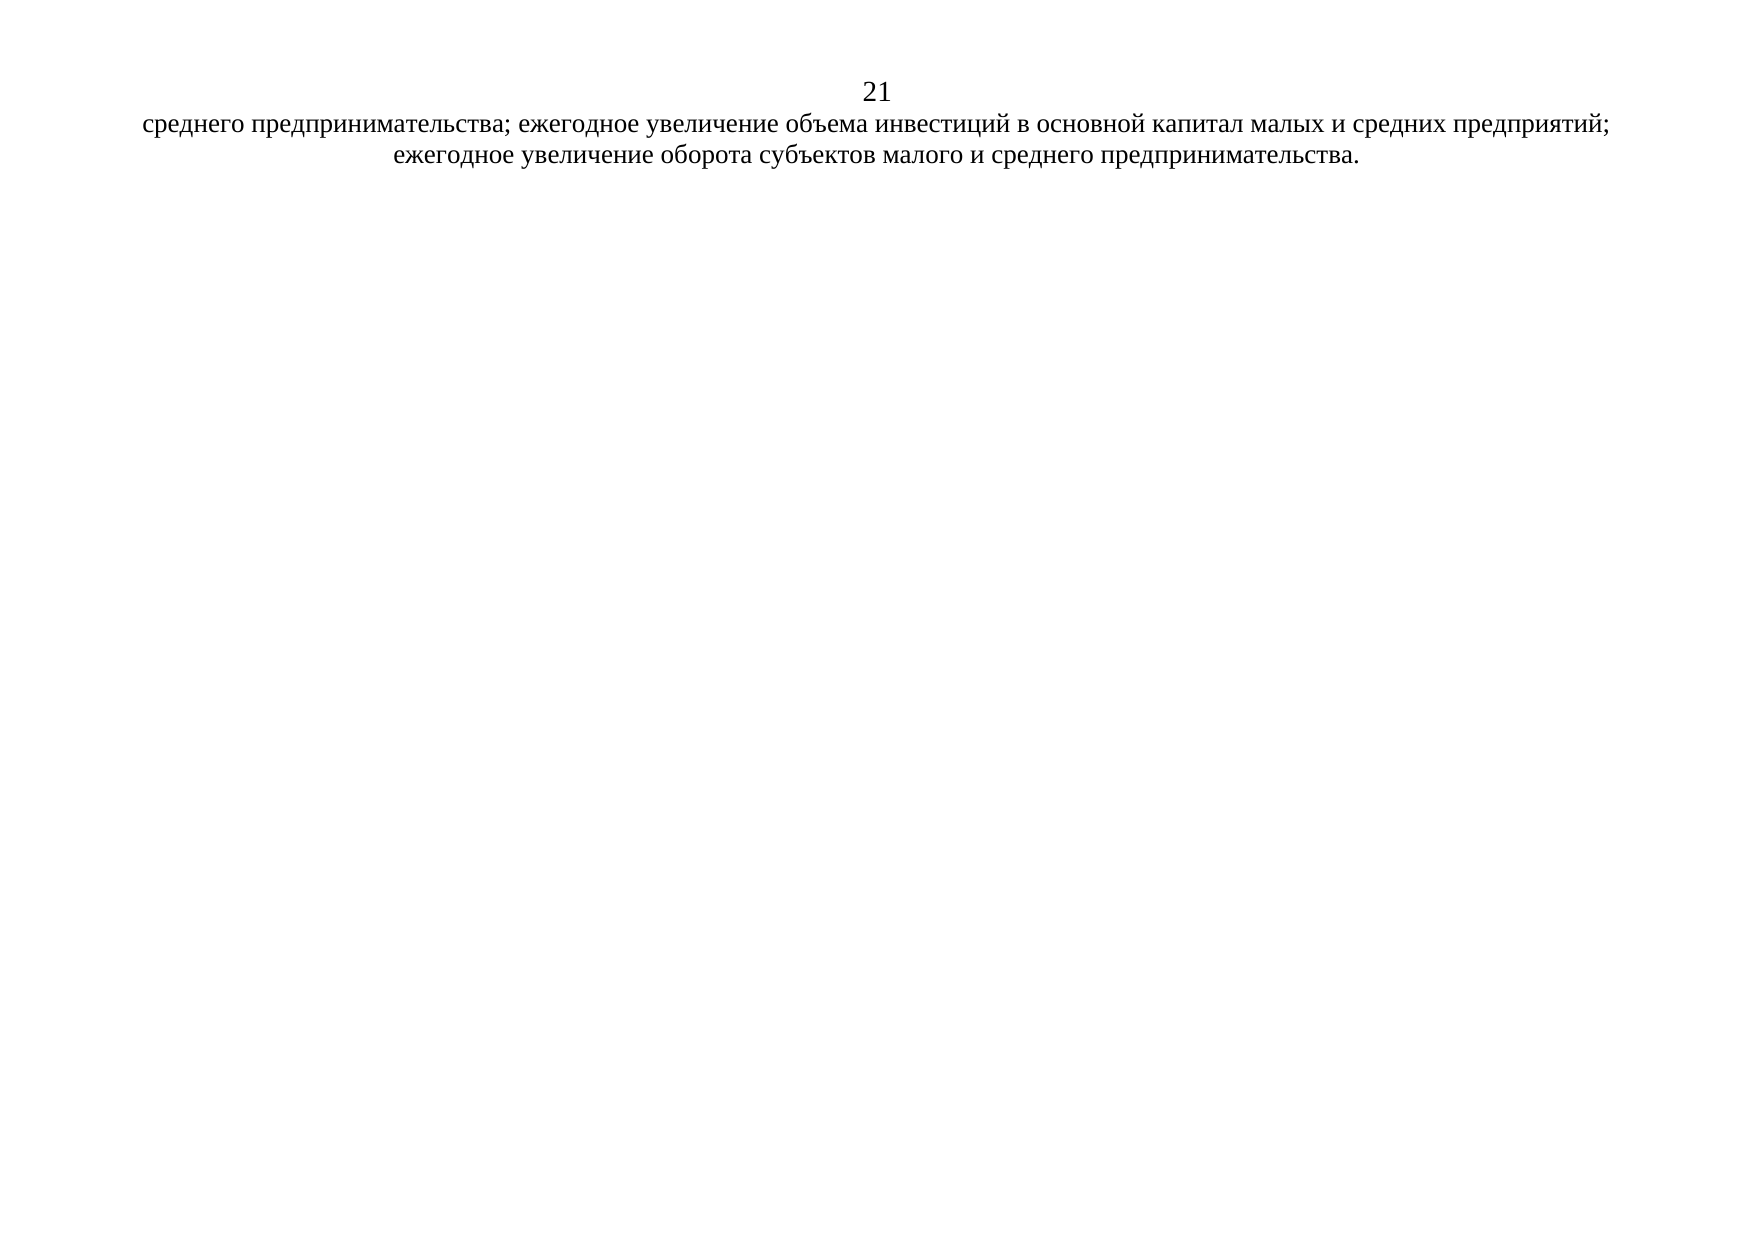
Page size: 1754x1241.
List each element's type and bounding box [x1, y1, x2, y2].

text [118, 107, 1636, 170]
